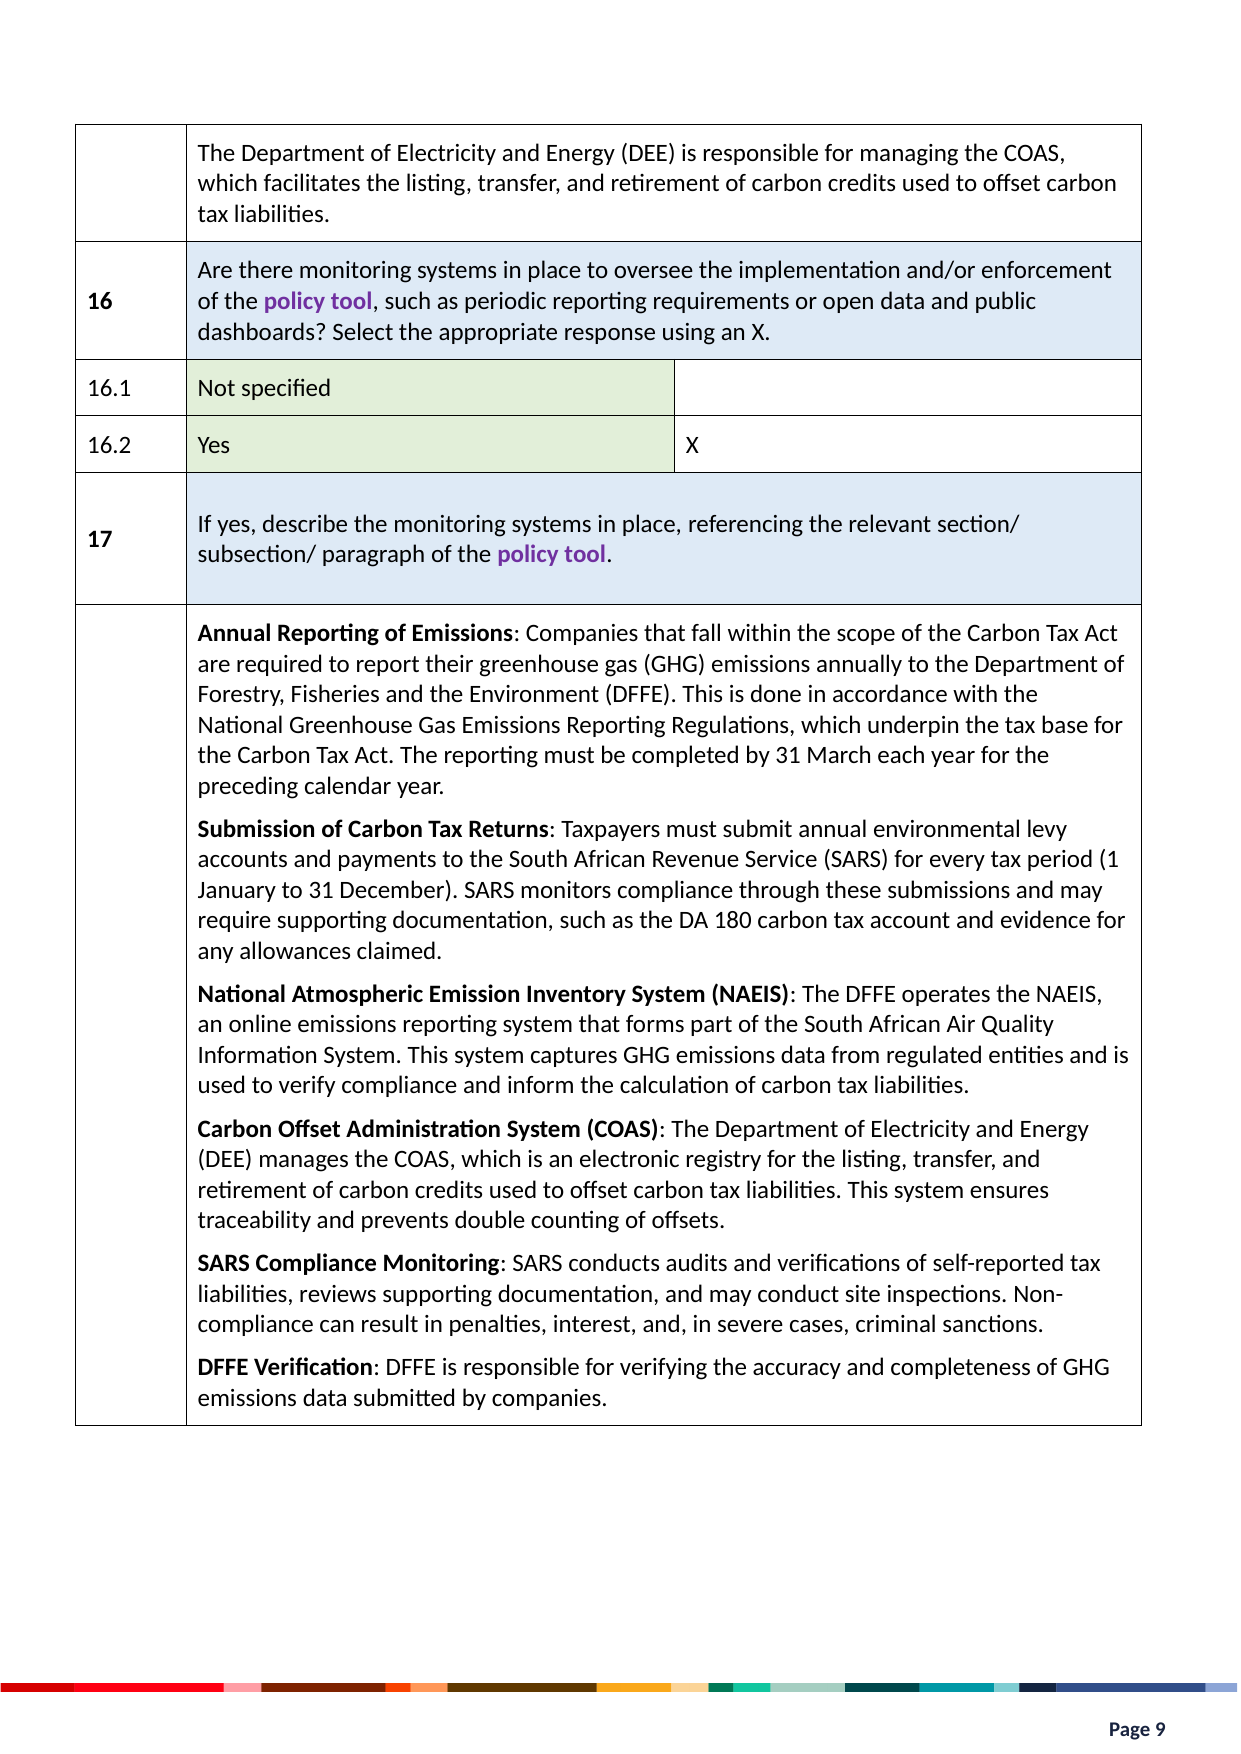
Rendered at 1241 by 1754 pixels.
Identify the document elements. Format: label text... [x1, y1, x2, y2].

table_cell 17 [76, 473, 186, 604]
table_cell If yes, describe the monitoring systems in place, referencing the relevant section/ subsection/ paragraph of the policy tool. [187, 473, 1141, 604]
table_cell [675, 360, 1141, 415]
table_cell [76, 605, 186, 1425]
table_cell 16.1 [76, 360, 186, 415]
table_cell 16.2 [76, 416, 186, 472]
picture [0, 1683, 1236, 1692]
table_cell X [675, 416, 1141, 472]
table_cell Yes [187, 416, 674, 472]
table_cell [187, 125, 1141, 241]
table_cell Annual Reporting of Emissions: Companies that fall within the scope of the Carbon Tax Act are required to report their greenhouse gas (GHG) emissions annually to the Department of Forestry, Fisheries and the Environment (DFFE). This is done in accordance with the National Greenhouse Gas Emissions Reporting Regulations, which underpin the tax base for the Carbon Tax Act. The reporting must be completed by 31 March each year for the preceding calendar year. Submission of Carbon Tax Returns: Taxpayers must submit annual environmental levy accounts and payments to the South African Revenue Service (SARS) for every tax period (1 January to 31 December). SARS monitors compliance through these submissions and may require supporting documentation, such as the DA 180 carbon tax account and evidence for any allowances claimed. National Atmospheric Emission Inventory System (NAEIS): The DFFE operates the NAEIS, an online emissions reporting system that forms part of the South African Air Quality Information System. This system captures GHG emissions data from regulated entities and is used to verify compliance and inform the calculation of carbon tax liabilities. Carbon Offset Administration System (COAS): The Department of Electricity and Energy (DEE) manages the COAS, which is an electronic registry for the listing, transfer, and retirement of carbon credits used to offset carbon tax liabilities. This system ensures traceability and prevents double counting of offsets. SARS Compliance Monitoring: SARS conducts audits and verifications of self-reported tax liabilities, reviews supporting documentation, and may conduct site inspections. Non-compliance can result in penalties, interest, and, in severe cases, criminal sanctions. DFFE Verification: DFFE is responsible for verifying the accuracy and completeness of GHG emissions data submitted by companies. [187, 605, 1141, 1425]
table_cell Are there monitoring systems in place to oversee the implementation and/or enforcement of the policy tool, such as periodic reporting requirements or open data and public dashboards? Select the appropriate response using an X. [187, 242, 1141, 359]
table_cell 16 [76, 242, 186, 359]
table_cell Not specified [187, 360, 674, 415]
table_cell [76, 125, 186, 241]
